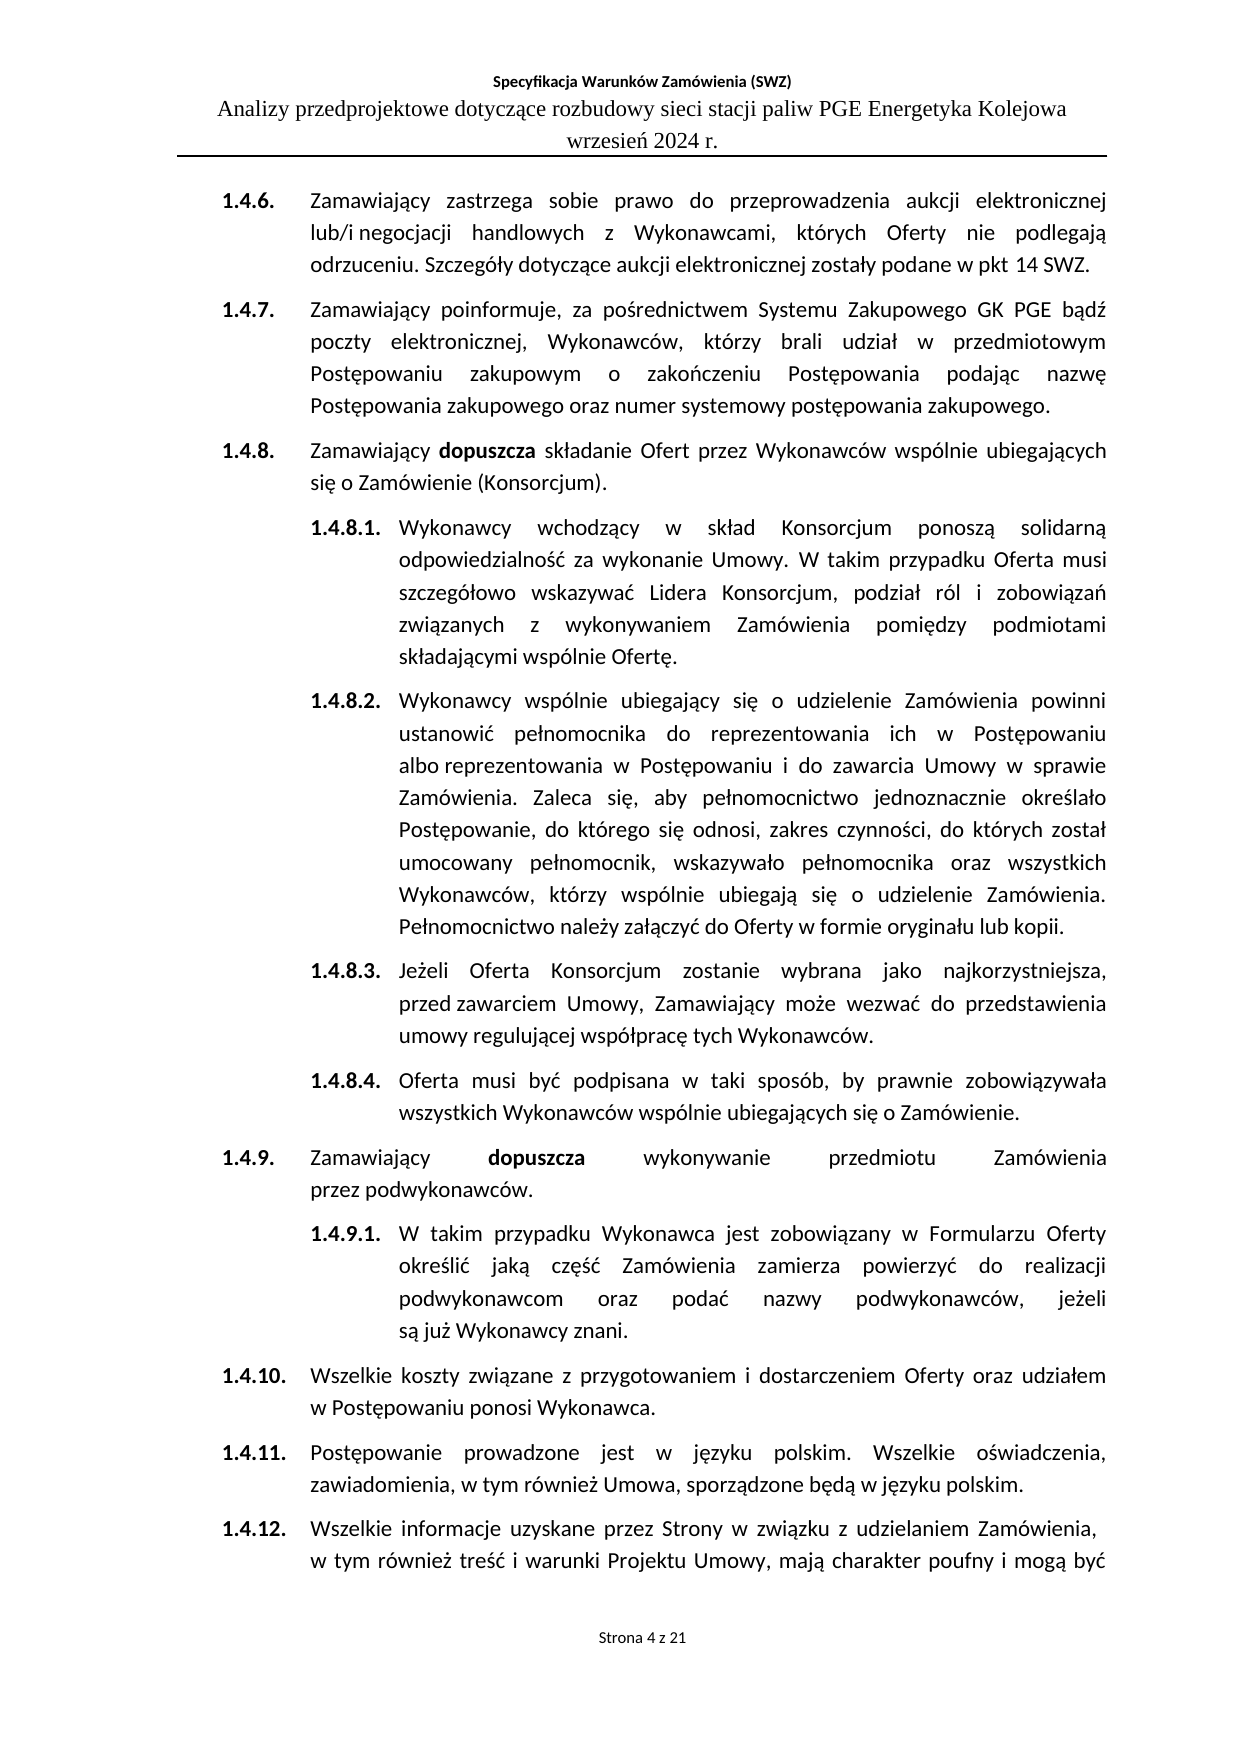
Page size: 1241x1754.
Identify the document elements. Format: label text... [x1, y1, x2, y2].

list Wykonawcy wspólnie ubiegający się o udzielenie Zamówienia powinni ustanowić pełnomocnika do reprezentowania ich w Postępowaniu albo reprezentowania w Postępowaniu i do zawarcia Umowy w sprawie Zamówienia. Zaleca się, aby pełnomocnictwo jednoznacznie określało Postępowanie, do którego się odnosi, zakres czynności, do których został umocowany pełnomocnik, wskazywało pełnomocnika oraz wszystkich Wykonawców, którzy wspólnie ubiegają się o udzielenie Zamówienia. Pełnomocnictwo należy załączyć do Oferty w formie oryginału lub kopii. [310, 687, 1107, 940]
list Jeżeli Oferta Konsorcjum zostanie wybrana jako najkorzystniejsza, przed zawarciem Umowy, Zamawiający może wezwać do przedstawienia umowy regulującej współpracę tych Wykonawców. [310, 957, 1107, 1049]
list Postępowanie prowadzone jest w języku polskim. Wszelkie oświadczenia, zawiadomienia, w tym również Umowa, sporządzone będą w języku polskim. [222, 1438, 1107, 1498]
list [222, 1514, 1107, 1575]
list Zamawiający zastrzega sobie prawo do przeprowadzenia aukcji elektronicznej lub/i negocjacji handlowych z Wykonawcami, których Oferty nie podlegają odrzuceniu. Szczegóły dotyczące aukcji elektronicznej zostały podane w pkt 14 SWZ. [222, 186, 1107, 278]
list Wykonawcy wchodzący w skład Konsorcjum ponoszą solidarną odpowiedzialność za wykonanie Umowy. W takim przypadku Oferta musi szczegółowo wskazywać Lidera Konsorcjum, podział ról i zobowiązań związanych z wykonywaniem Zamówienia pomiędzy podmiotami składającymi wspólnie Ofertę. [310, 513, 1107, 670]
list W takim przypadku Wykonawca jest zobowiązany w Formularzu Oferty określić jaką część Zamówienia zamierza powierzyć do realizacji podwykonawcom oraz podać nazwy podwykonawców, jeżeli są już Wykonawcy znani. [310, 1219, 1107, 1344]
list Oferta musi być podpisana w taki sposób, by prawnie zobowiązywała wszystkich Wykonawców wspólnie ubiegających się o Zamówienie. [310, 1066, 1107, 1126]
list Wszelkie koszty związane z przygotowaniem i dostarczeniem Oferty oraz udziałem w Postępowaniu ponosi Wykonawca. [222, 1361, 1107, 1421]
list Zamawiający dopuszcza składanie Ofert przez Wykonawców wspólnie ubiegających się o Zamówienie (Konsorcjum). [222, 436, 1107, 497]
list Zamawiający poinformuje, za pośrednictwem Systemu Zakupowego GK PGE bądź poczty elektronicznej, Wykonawców, którzy brali udział w przedmiotowym Postępowaniu zakupowym o zakończeniu Postępowania podając nazwę Postępowania zakupowego oraz numer systemowy postępowania zakupowego. [222, 295, 1107, 420]
list Zamawiający dopuszcza wykonywanie przedmiotu Zamówienia przez podwykonawców. [222, 1143, 1107, 1203]
